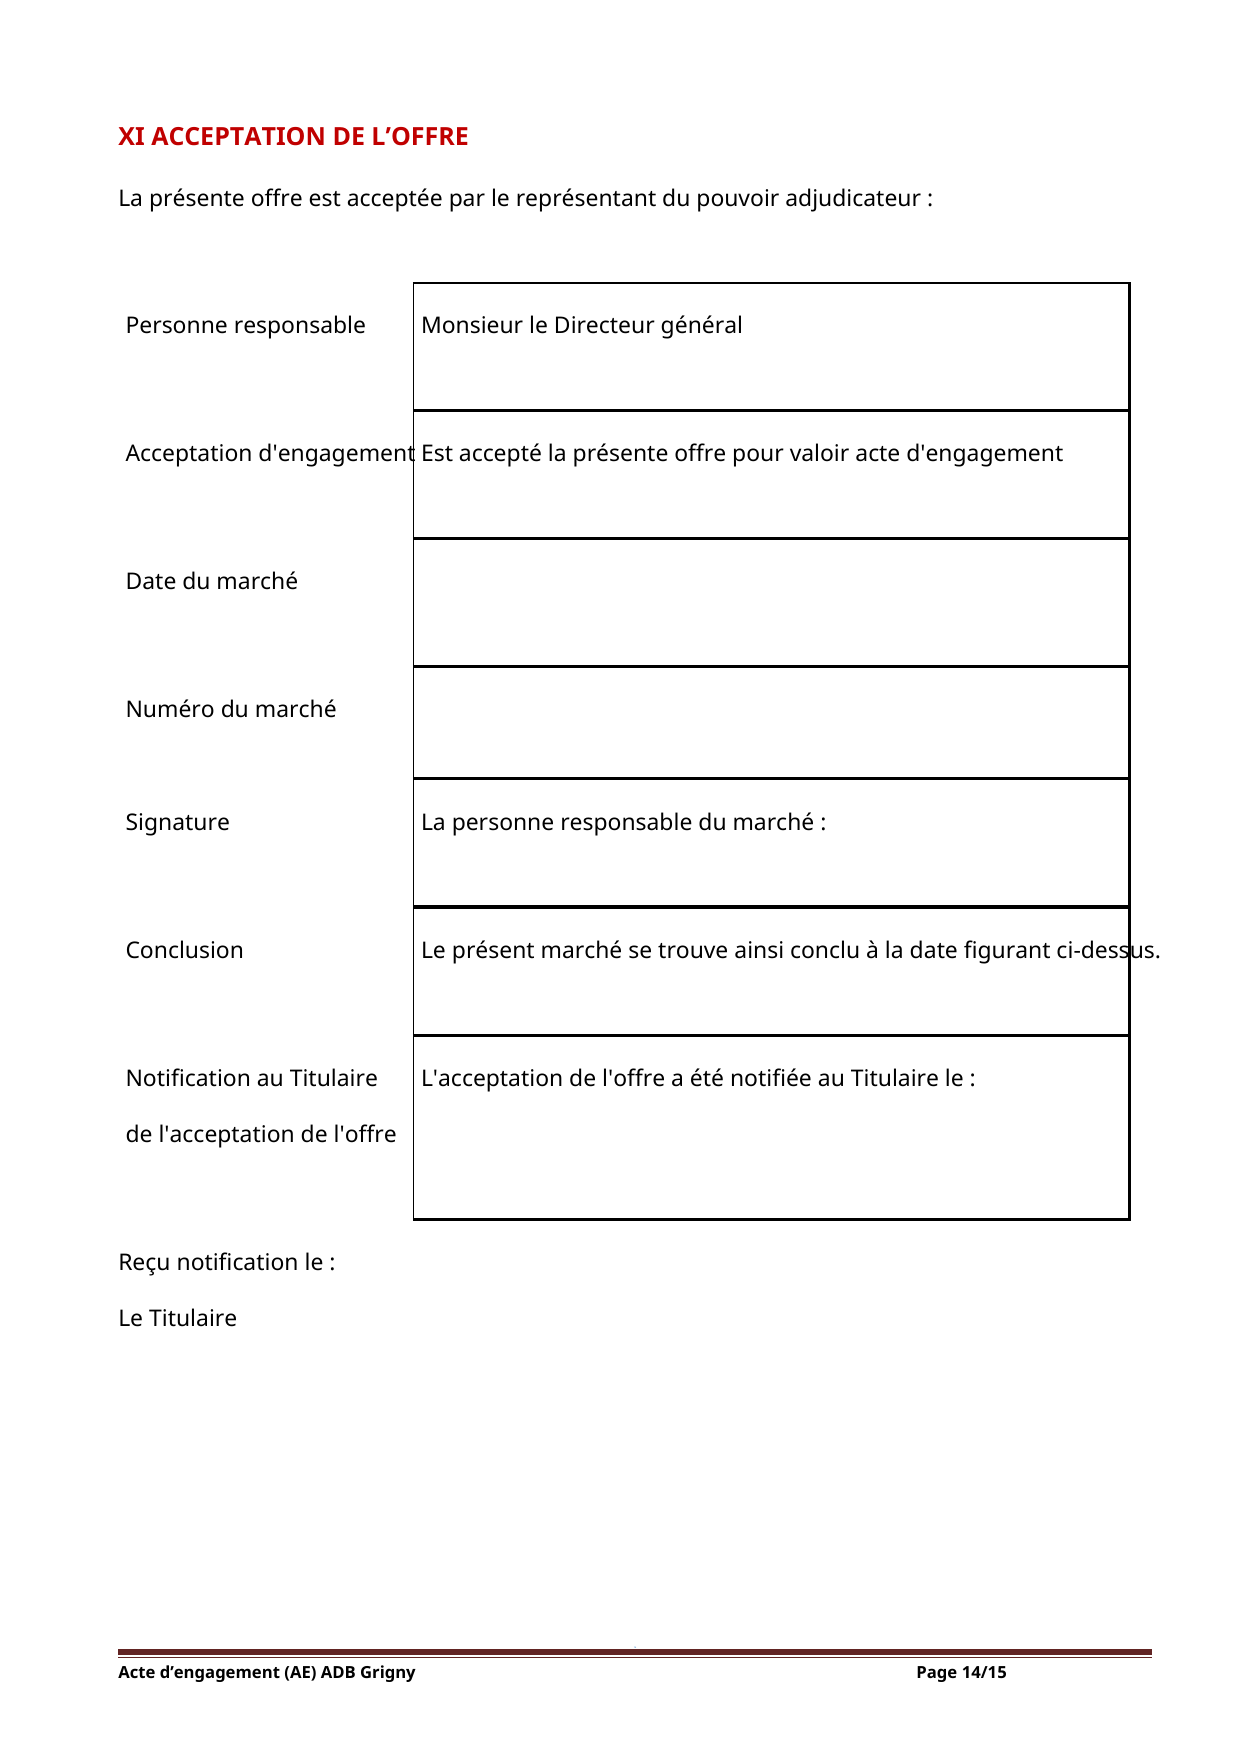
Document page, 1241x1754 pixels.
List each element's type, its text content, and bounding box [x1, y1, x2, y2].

table_header Personne responsable [118, 282, 413, 409]
text Le Titulaire [118, 1302, 1211, 1333]
table_cell [414, 668, 1128, 777]
text La présente offre est acceptée par le représentant du pouvoir adjudicateur : [118, 182, 1211, 213]
table_cell Signature [118, 777, 413, 905]
table_cell [414, 540, 1128, 665]
table_cell Notification au Titulaire de l'acceptation de l'offre [118, 1034, 413, 1218]
table_cell Est accepté la présente offre pour valoir acte d'engagement [414, 412, 1128, 537]
table_cell L'acceptation de l'offre a été notifiée au Titulaire le : [414, 1037, 1128, 1218]
text Reçu notification le : [118, 1246, 1211, 1277]
table_cell Numéro du marché [118, 665, 413, 777]
table_cell Conclusion [118, 905, 413, 1033]
text XI ACCEPTATION DE L’OFFRE [118, 118, 1122, 152]
table_header Monsieur le Directeur général [414, 284, 1128, 409]
table_cell Date du marché [118, 537, 413, 665]
table_cell Le présent marché se trouve ainsi conclu à la date figurant ci-dessus. [414, 909, 1128, 1033]
table_cell Acceptation d'engagement [118, 409, 413, 537]
table_cell La personne responsable du marché : [414, 780, 1128, 905]
